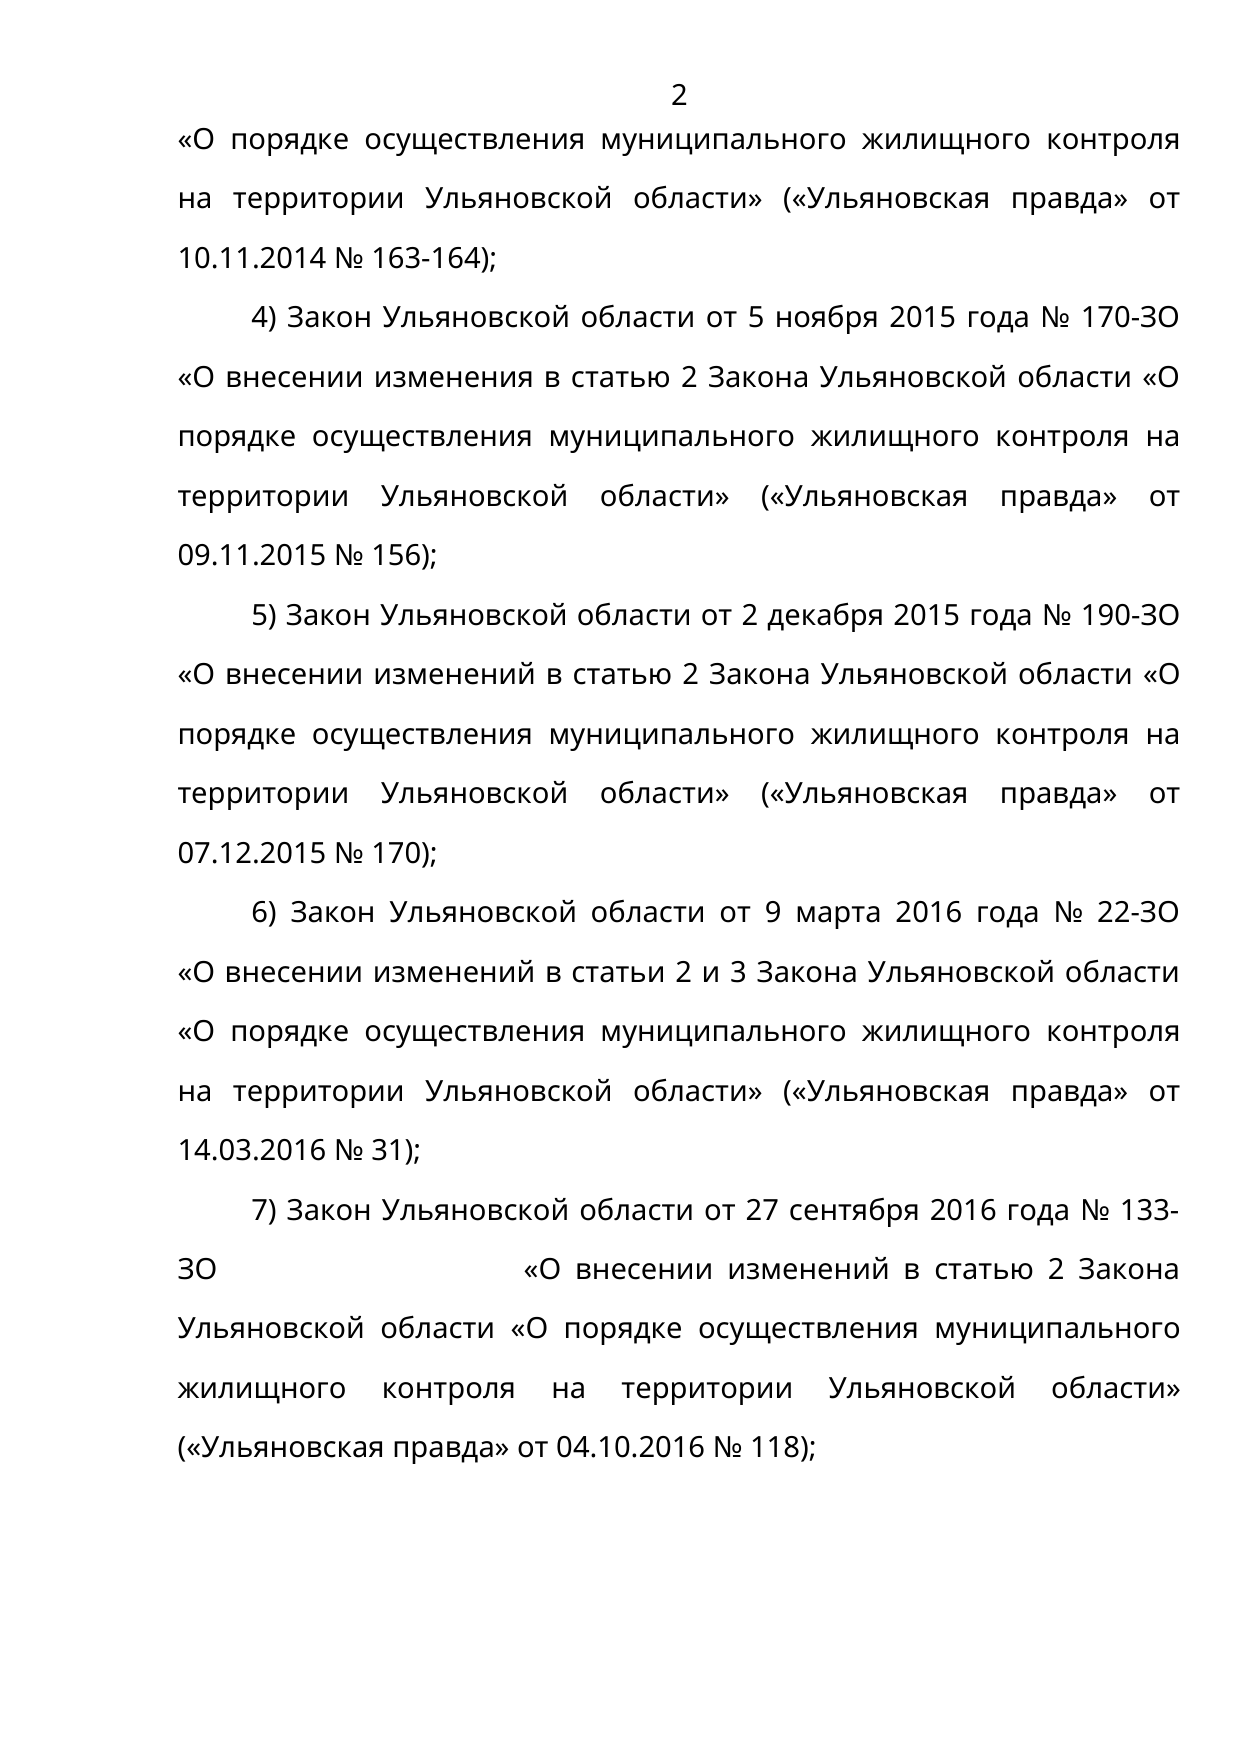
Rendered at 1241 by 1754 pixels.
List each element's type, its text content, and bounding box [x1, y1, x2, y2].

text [177, 118, 1181, 277]
text 6) Закон Ульяновской области от 9 марта 2016 года № 22-ЗО «О внесении изменений в статьи 2 и 3 Закона Ульяновской области «О порядке осуществления муниципального жилищного контроля на территории Ульяновской области» («Ульяновская правда» от 14.03.2016 № 31); [177, 891, 1181, 1169]
text 4) Закон Ульяновской области от 5 ноября 2015 года № 170-ЗО «О внесении изменения в статью 2 Закона Ульяновской области «О порядке осуществления муниципального жилищного контроля на территории Ульяновской области» («Ульяновская правда» от 09.11.2015 № 156); [177, 297, 1181, 574]
text 5) Закон Ульяновской области от 2 декабря 2015 года № 190-ЗО «О внесении изменений в статью 2 Закона Ульяновской области «О порядке осуществления муниципального жилищного контроля на территории Ульяновской области» («Ульяновская правда» от 07.12.2015 № 170); [177, 594, 1181, 872]
text 7) Закон Ульяновской области от 27 сентября 2016 года № 133-ЗО «О внесении изменений в статью 2 Закона Ульяновской области «О порядке осуществления муниципального жилищного контроля на территории Ульяновской области» («Ульяновская правда» от 04.10.2016 № 118); [177, 1189, 1181, 1466]
